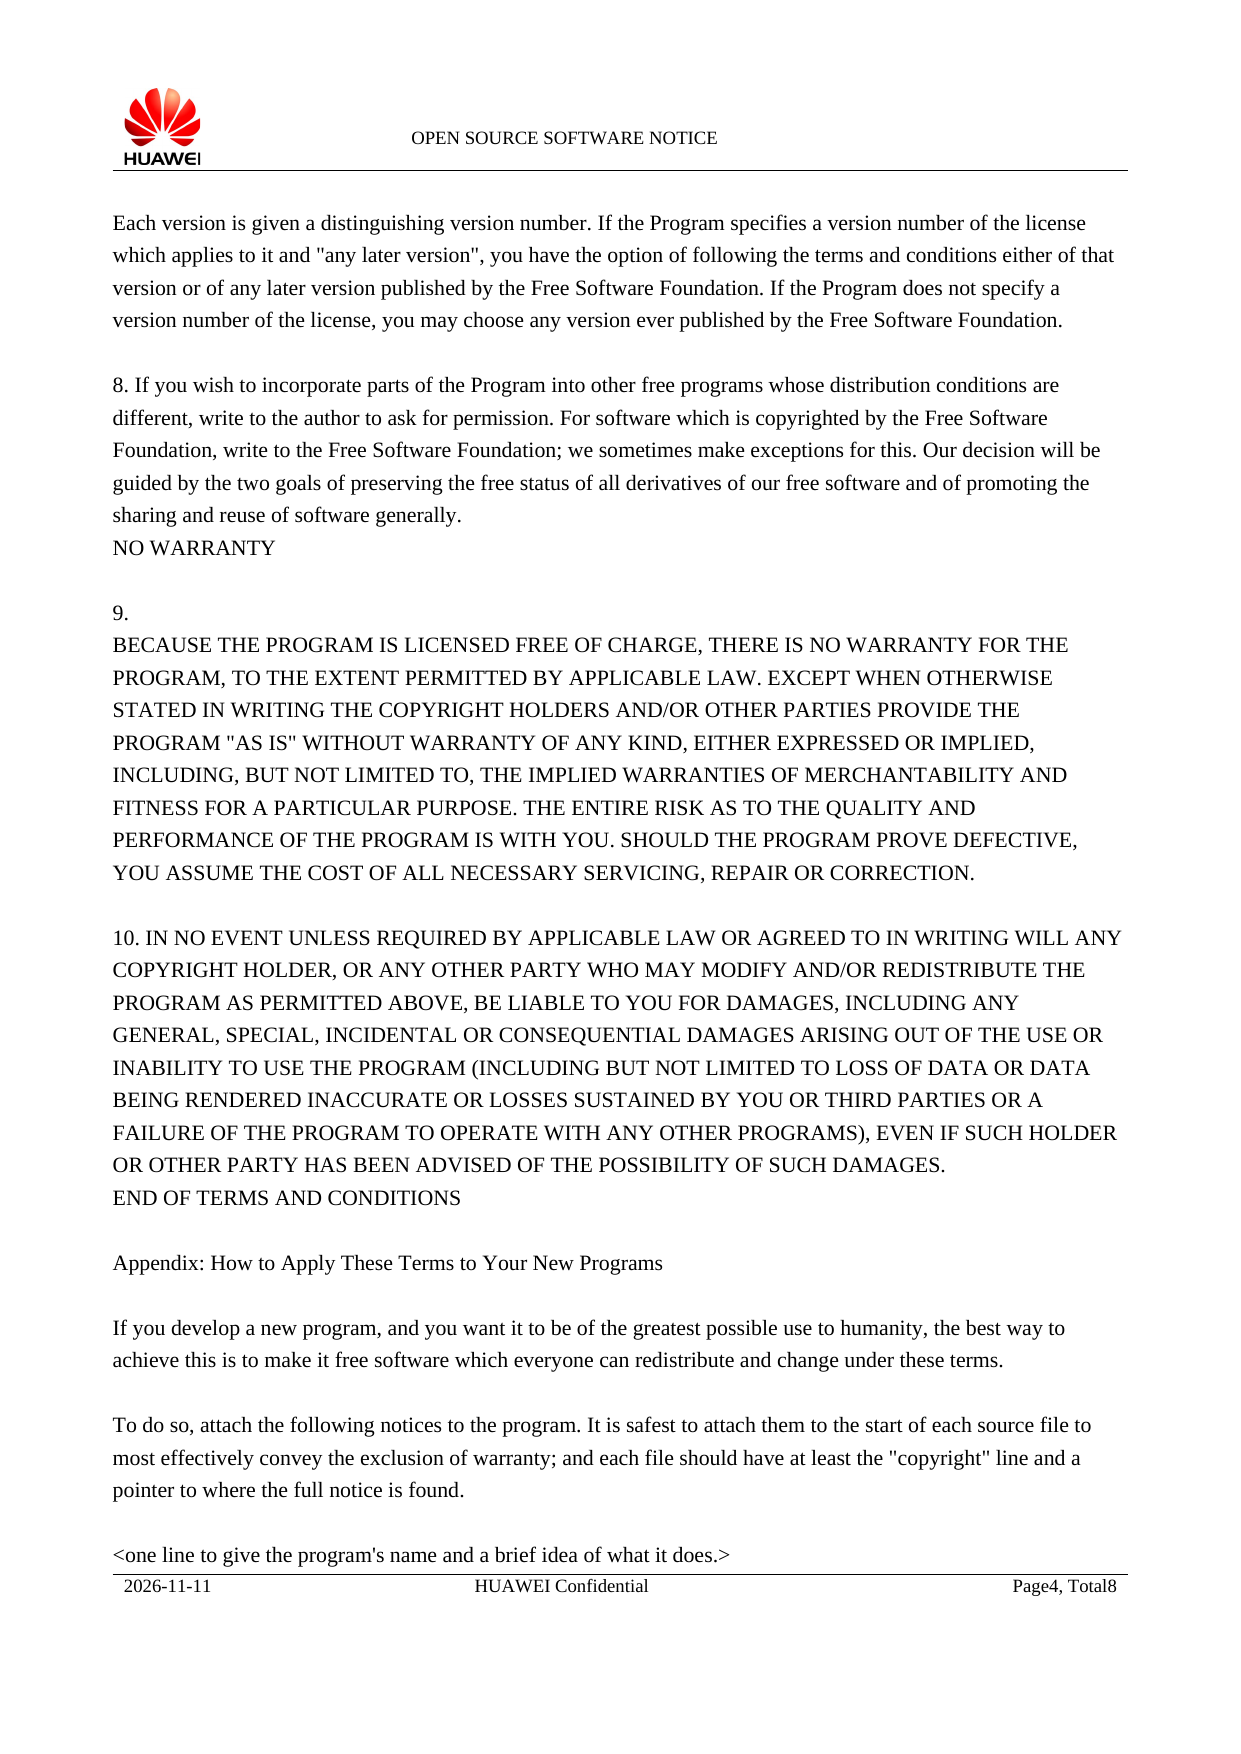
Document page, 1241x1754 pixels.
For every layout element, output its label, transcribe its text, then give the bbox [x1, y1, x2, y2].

picture [124, 88, 201, 165]
